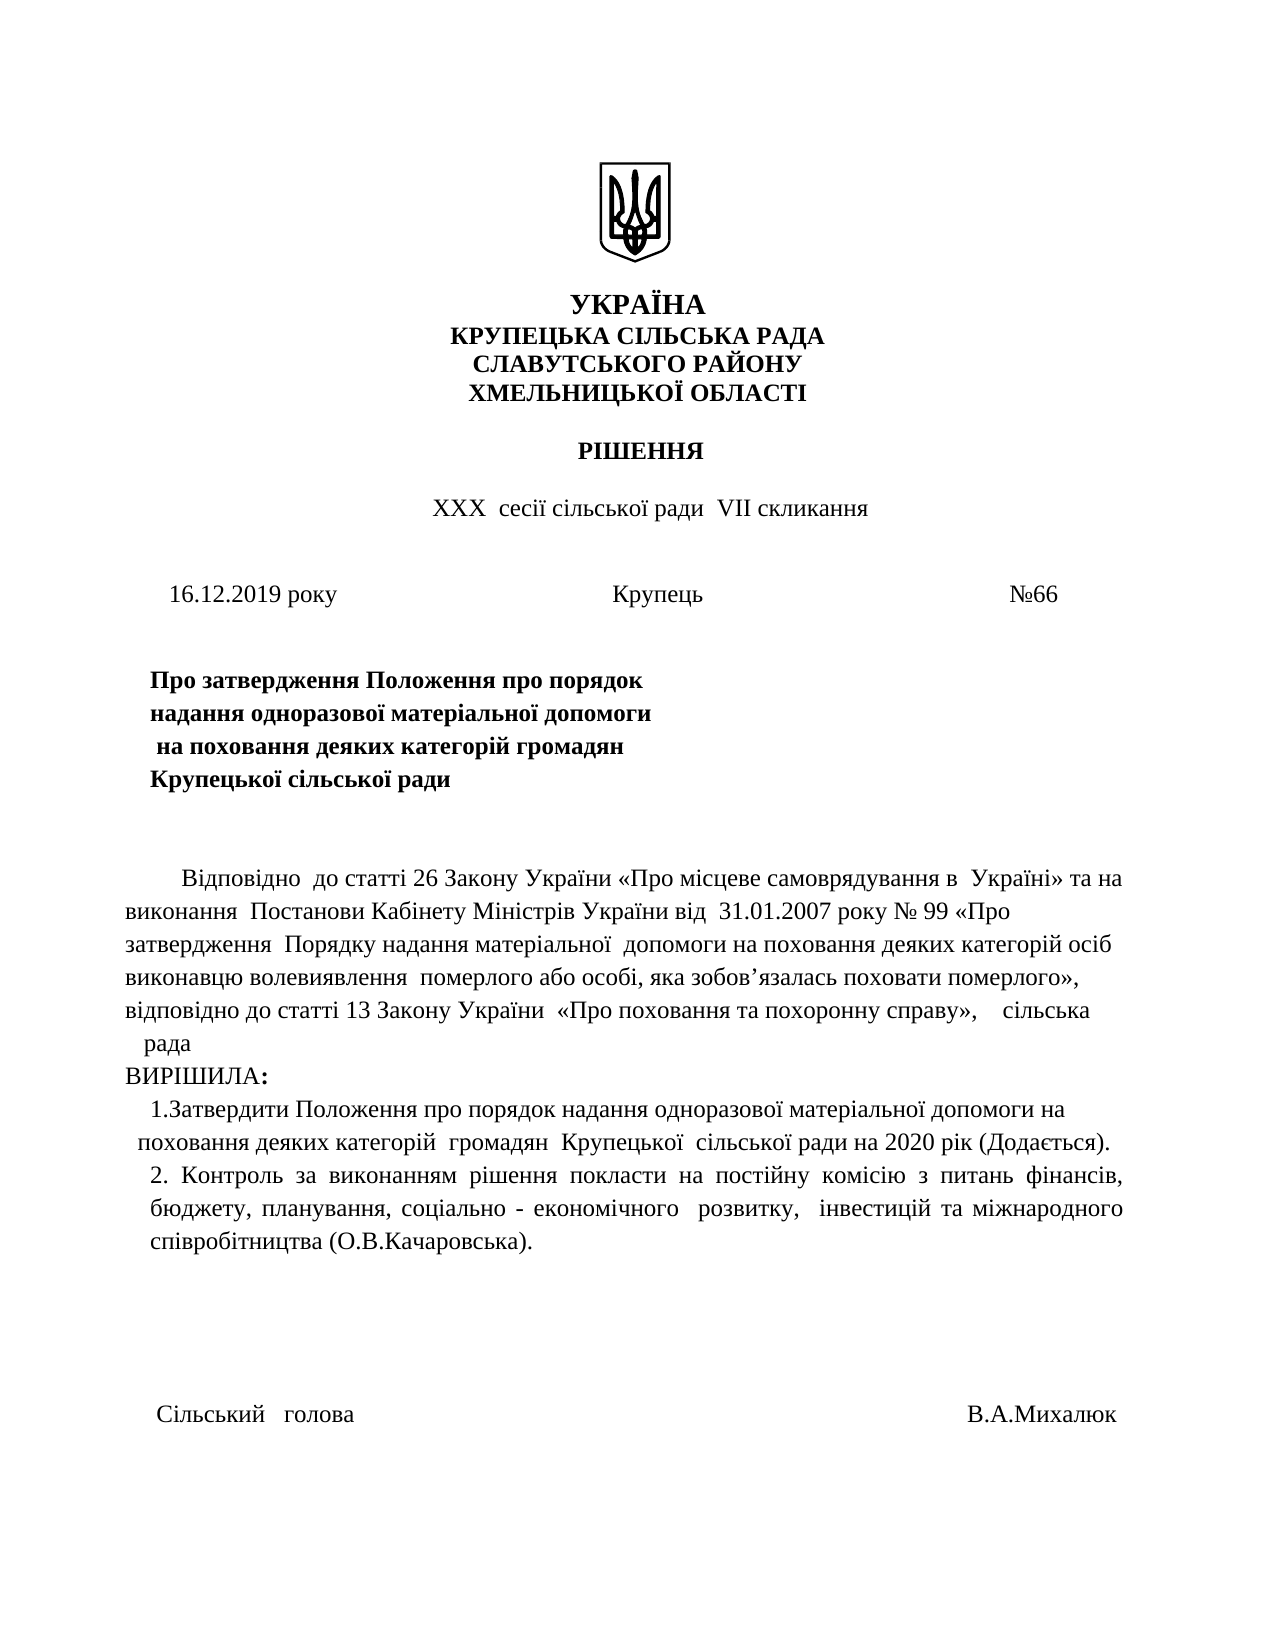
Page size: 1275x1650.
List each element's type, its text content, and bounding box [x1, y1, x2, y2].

text надання одноразової матеріальної допомоги [150, 698, 1125, 727]
text 16.12.2019 року Крупець №66 [150, 579, 1125, 608]
text Крупецької сільської ради [150, 764, 1125, 793]
text виконання Постанови Кабінету Міністрів України від 31.01.2007 року № 99 «Про [94, 896, 1125, 925]
text 2. Контроль за виконанням рішення покласти на постійну комісію з питань фінансів, бюджету, планування, соціально - економічного розвитку, інвестицій та міжнародного співробітництва (О.В.Качаровська). [150, 1160, 1125, 1255]
text на поховання деяких категорій громадян [150, 731, 1125, 760]
text рада [94, 1028, 1125, 1057]
text Сільський голова В.А.Михалюк [150, 1399, 1125, 1428]
text УКРАЇНА [150, 287, 1125, 321]
text Відповідно до статті 26 Закону України «Про місцеве самоврядування в Україні» та на [94, 863, 1125, 892]
text ХХХ сесії сільської ради VІІ скликання [150, 493, 1125, 522]
text СЛАВУТСЬКОГО РАЙОНУ [150, 349, 1125, 378]
text КРУПЕЦЬКА СІЛЬСЬКА РАДА [150, 321, 1125, 349]
text ВИРІШИЛА: [94, 1061, 1125, 1090]
text ХМЕЛЬНИЦЬКОЇ ОБЛАСТІ [150, 378, 1125, 407]
text поховання деяких категорій громадян Крупецької сільської ради на 2020 рік (Додається). [94, 1127, 1125, 1156]
text затвердження Порядку надання матеріальної допомоги на поховання деяких категорій осіб [94, 929, 1125, 958]
text виконавцю волевиявлення померлого або особі, яка зобов’язалась поховати померлого», [94, 962, 1125, 991]
text відповідно до статті 13 Закону України «Про поховання та похоронну справу», сільська [94, 995, 1125, 1024]
text 1.Затвердити Положення про порядок надання одноразової матеріальної допомоги на [94, 1094, 1125, 1123]
text Про затвердження Положення про порядок [150, 665, 1125, 694]
text РІШЕННЯ [150, 436, 1125, 464]
